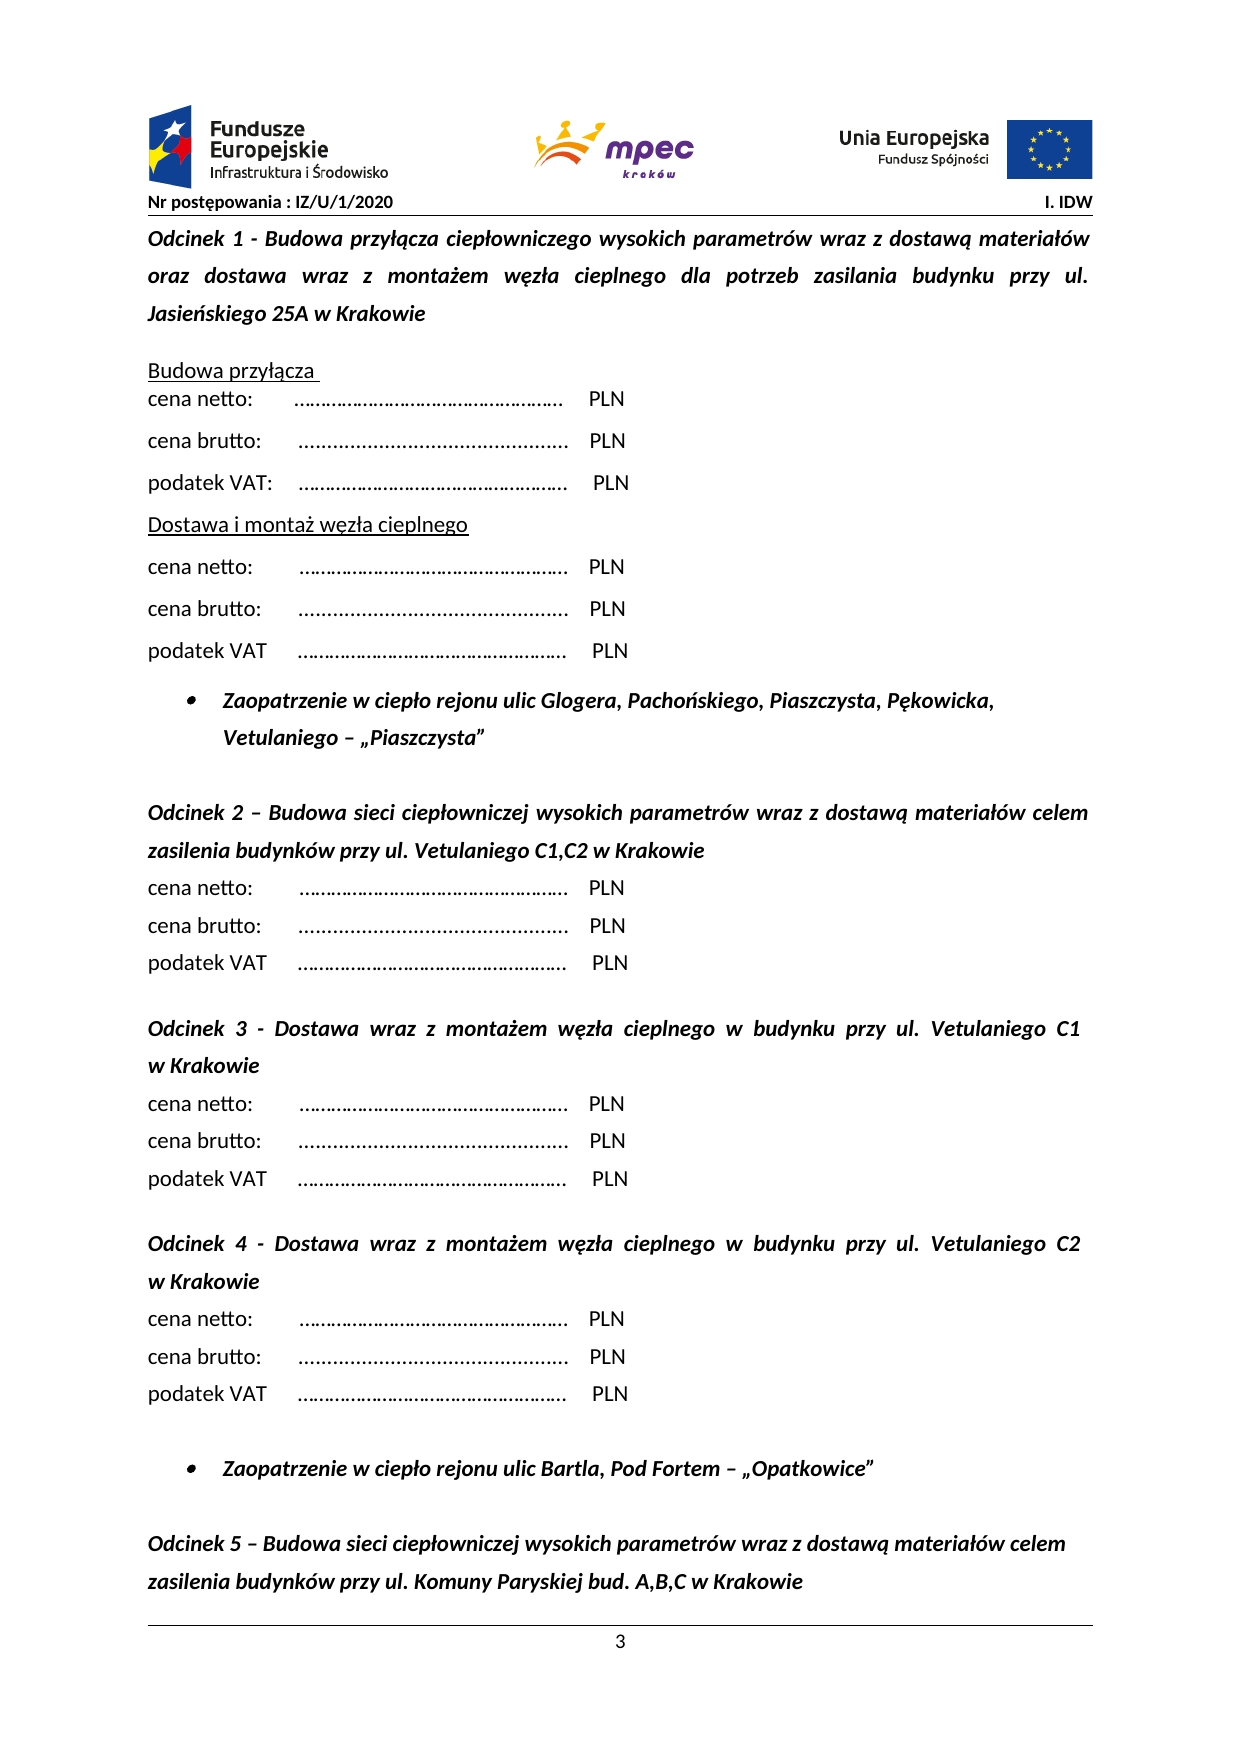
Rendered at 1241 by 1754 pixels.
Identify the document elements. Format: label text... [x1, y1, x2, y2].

text podatek VAT …………………………………………… PLN [148, 636, 1093, 664]
list Zaopatrzenie w ciepło rejonu ulic Glogera, Pachońskiego, Piaszczysta, Pękowicka, Vetulaniego – „Piaszczysta” [185, 678, 1093, 753]
text Budowa przyłącza [148, 356, 1093, 384]
text podatek VAT …………………………………………… PLN [148, 1372, 1093, 1409]
text Odcinek 4 - Dostawa wraz z montażem węzła cieplnego w budynku przy ul. Vetulaniego C2 w Krakowie [148, 1222, 1093, 1297]
text cena brutto: ............................................... PLN [148, 426, 1093, 454]
text podatek VAT: …………………………………………… PLN [148, 468, 1093, 496]
text cena brutto: ............................................... PLN [148, 1334, 1093, 1372]
text podatek VAT …………………………………………… PLN [148, 941, 1093, 978]
text cena netto: …………………………………………… PLN [148, 1081, 1093, 1119]
text Odcinek 5 – Budowa sieci ciepłowniczej wysokich parametrów wraz z dostawą materiałów celem zasilenia budynków przy ul. Komuny Paryskiej bud. A,B,C w Krakowie [148, 1522, 1093, 1597]
text cena netto: …………………………………………… PLN [148, 866, 1093, 903]
picture [147, 102, 1093, 190]
text Odcinek 3 - Dostawa wraz z montażem węzła cieplnego w budynku przy ul. Vetulaniego C1 w Krakowie [148, 1006, 1093, 1081]
text Dostawa i montaż węzła cieplnego [148, 510, 1093, 538]
list Zaopatrzenie w ciepło rejonu ulic Bartla, Pod Fortem – „Opatkowice” [185, 1447, 1093, 1484]
text cena brutto: ............................................... PLN [148, 594, 1093, 622]
text podatek VAT …………………………………………… PLN [148, 1156, 1093, 1194]
text Odcinek 2 – Budowa sieci ciepłowniczej wysokich parametrów wraz z dostawą materiałów celem zasilenia budynków przy ul. Vetulaniego C1,C2 w Krakowie [148, 791, 1093, 866]
text cena netto: …………………………………………… PLN [148, 384, 1093, 412]
text cena brutto: ............................................... PLN [148, 903, 1093, 941]
text Odcinek 1 - Budowa przyłącza ciepłowniczego wysokich parametrów wraz z dostawą materiałów oraz dostawa wraz z montażem węzła cieplnego dla potrzeb zasilania budynku przy ul. Jasieńskiego 25A w Krakowie [148, 216, 1093, 328]
text cena netto: …………………………………………… PLN [148, 1297, 1093, 1334]
text cena brutto: ............................................... PLN [148, 1119, 1093, 1156]
text cena netto: …………………………………………… PLN [148, 552, 1093, 580]
